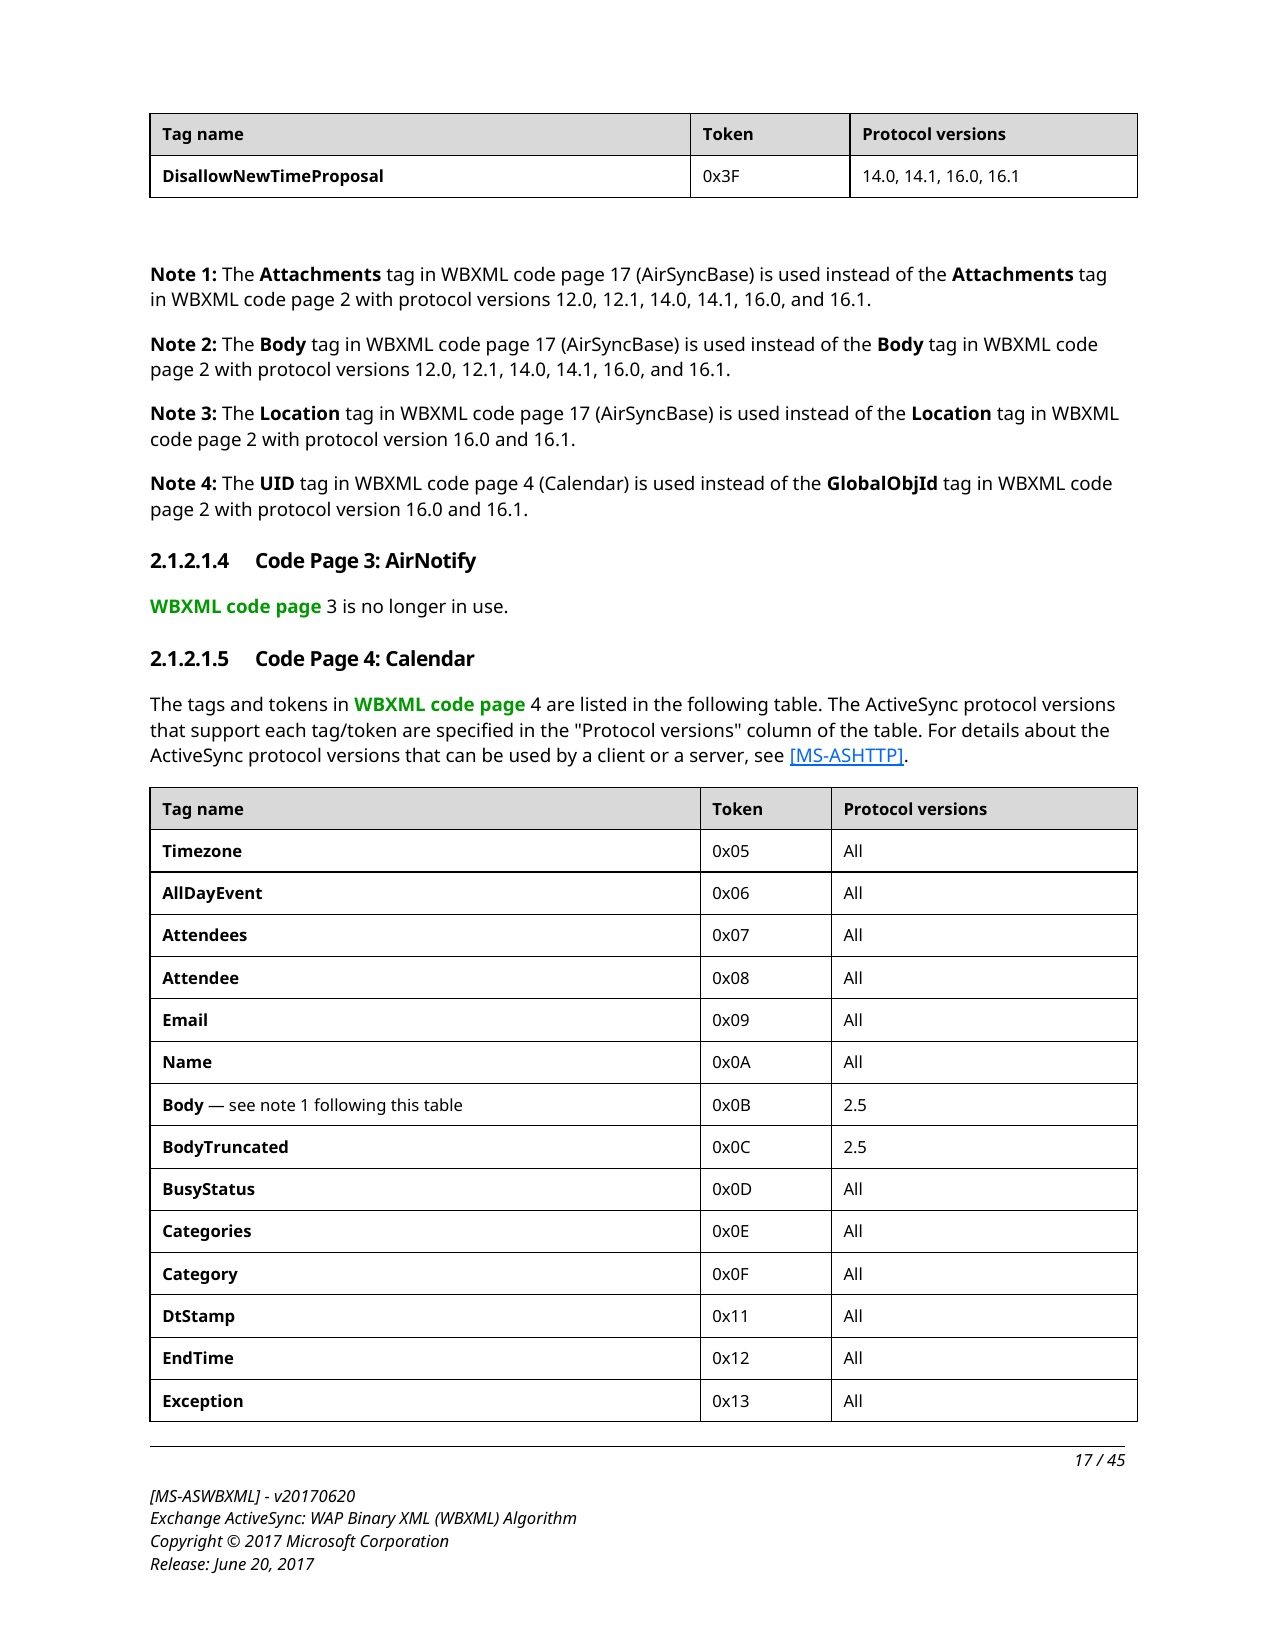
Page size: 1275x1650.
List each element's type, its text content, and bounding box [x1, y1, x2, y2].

table_cell Email [151, 999, 700, 1041]
table_cell Exception [151, 1380, 700, 1421]
table_header Token [701, 788, 831, 829]
table_cell All [832, 915, 1137, 956]
table_cell Categories [151, 1211, 700, 1252]
table_cell 0x3F [691, 156, 849, 197]
table_cell 0x12 [701, 1338, 831, 1379]
table_cell Attendee [151, 957, 700, 998]
subtitle Code Page 4: Calendar [150, 644, 1125, 673]
table_header Tag name [151, 114, 690, 155]
text Note 1: The Attachments tag in WBXML code page 17 (AirSyncBase) is used instead of the Attachments tag in WBXML code page 2 with protocol versions 12.0, 12.1, 14.0, 14.1, 16.0, and 16.1. [150, 261, 1125, 312]
table_cell 0x09 [701, 999, 831, 1041]
table_cell DisallowNewTimeProposal [151, 156, 690, 197]
subtitle Code Page 3: AirNotify [150, 547, 1125, 575]
table_cell AllDayEvent [151, 873, 700, 914]
table_cell 0x05 [701, 830, 831, 871]
table_header Token [691, 114, 849, 155]
table_cell All [832, 1295, 1137, 1337]
table_cell 0x0B [701, 1084, 831, 1125]
table_cell Timezone [151, 830, 700, 871]
text Note 4: The UID tag in WBXML code page 4 (Calendar) is used instead of the GlobalObjId tag in WBXML code page 2 with protocol version 16.0 and 16.1. [150, 471, 1125, 522]
table_cell Name [151, 1042, 700, 1083]
table_header Protocol versions [832, 788, 1137, 829]
table_cell Category [151, 1253, 700, 1294]
table_cell All [832, 1338, 1137, 1379]
table_cell All [832, 957, 1137, 998]
text WBXML code page 3 is no longer in use. [150, 594, 1125, 619]
table_cell DtStamp [151, 1295, 700, 1337]
table_cell EndTime [151, 1338, 700, 1379]
table_cell 0x08 [701, 957, 831, 998]
table_cell All [832, 1253, 1137, 1294]
text The tags and tokens in WBXML code page 4 are listed in the following table. The ActiveSync protocol versions that support each tag/token are specified in the "Protocol versions" column of the table. For details about the ActiveSync protocol versions that can be used by a client or a server, see [MS-ASHTTP]. [150, 691, 1125, 768]
table_cell Body — see note 1 following this table [151, 1084, 700, 1125]
table_cell 0x0A [701, 1042, 831, 1083]
table_cell All [832, 1211, 1137, 1252]
table_header Tag name [151, 788, 700, 829]
table_cell 2.5 [832, 1126, 1137, 1167]
table_cell 0x07 [701, 915, 831, 956]
text Note 3: The Location tag in WBXML code page 17 (AirSyncBase) is used instead of the Location tag in WBXML code page 2 with protocol version 16.0 and 16.1. [150, 401, 1125, 452]
table_cell 0x11 [701, 1295, 831, 1337]
table_cell Attendees [151, 915, 700, 956]
table_cell 0x06 [701, 873, 831, 914]
table_cell 0x0F [701, 1253, 831, 1294]
table_cell All [832, 830, 1137, 871]
table_cell All [832, 1380, 1137, 1421]
table_cell 0x0D [701, 1169, 831, 1210]
table_cell 0x13 [701, 1380, 831, 1421]
table_cell 0x0E [701, 1211, 831, 1252]
table_cell All [832, 1042, 1137, 1083]
table_cell 0x0C [701, 1126, 831, 1167]
table_cell 14.0, 14.1, 16.0, 16.1 [851, 156, 1137, 197]
table_cell BodyTruncated [151, 1126, 700, 1167]
table_cell All [832, 873, 1137, 914]
table_cell 2.5 [832, 1084, 1137, 1125]
table_cell BusyStatus [151, 1169, 700, 1210]
table_header Protocol versions [851, 114, 1137, 155]
text Note 2: The Body tag in WBXML code page 17 (AirSyncBase) is used instead of the Body tag in WBXML code page 2 with protocol versions 12.0, 12.1, 14.0, 14.1, 16.0, and 16.1. [150, 331, 1125, 382]
table_cell All [832, 999, 1137, 1041]
table_cell All [832, 1169, 1137, 1210]
